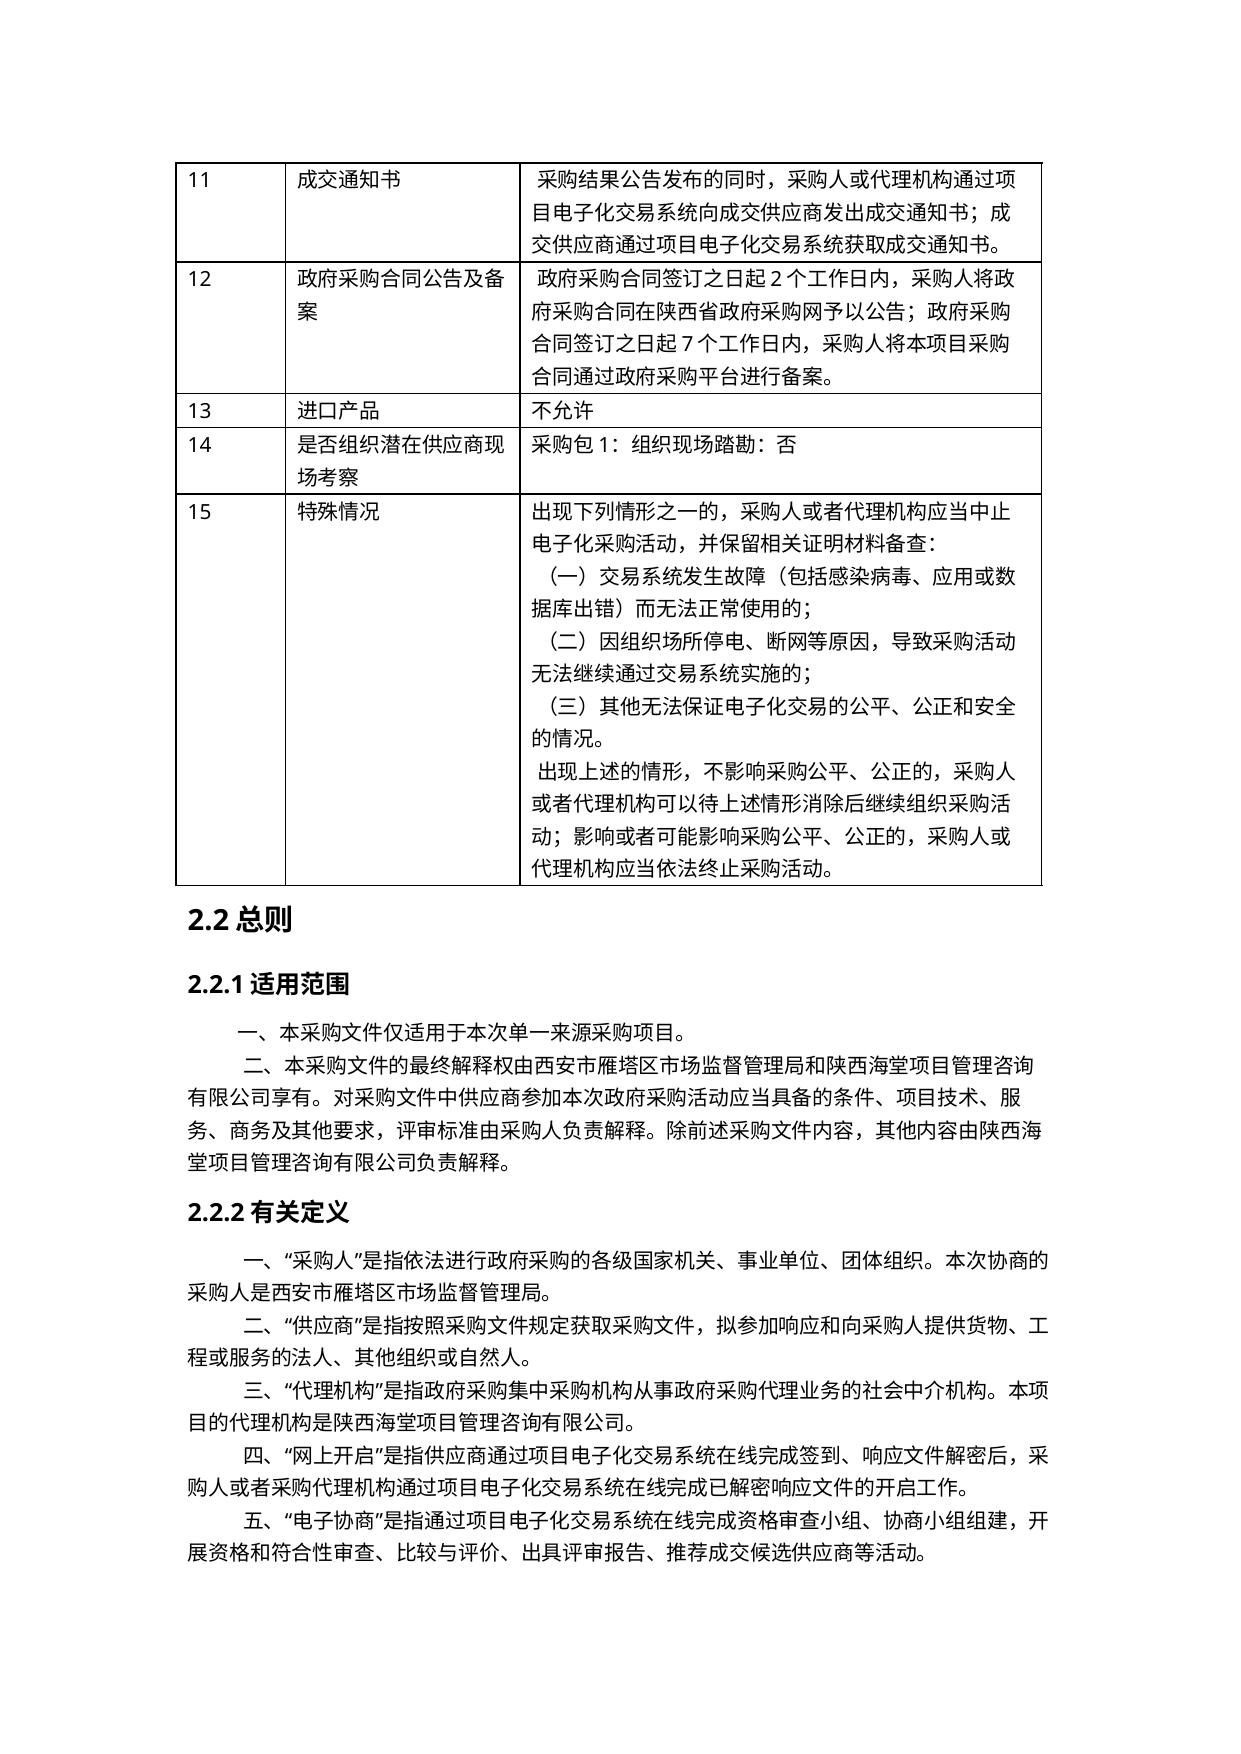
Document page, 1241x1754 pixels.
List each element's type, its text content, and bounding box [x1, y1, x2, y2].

table_cell 13 [177, 394, 285, 427]
table_cell 采购包1：组织现场踏勘：否 [521, 428, 1041, 493]
text 三、“代理机构”是指政府采购集中采购机构从事政府采购代理业务的社会中介机构。本项目的代理机构是陕西海堂项目管理咨询有限公司。 [187, 1374, 1053, 1439]
text 2.2.1适用范围 [187, 951, 1053, 1016]
text 2.2.2有关定义 [187, 1179, 1053, 1244]
text 四、“网上开启”是指供应商通过项目电子化交易系统在线完成签到、响应文件解密后，采购人或者采购代理机构通过项目电子化交易系统在线完成已解密响应文件的开启工作。 [187, 1439, 1053, 1504]
text 一、“采购人”是指依法进行政府采购的各级国家机关、事业单位、团体组织。本次协商的采购人是西安市雁塔区市场监督管理局。 [187, 1244, 1053, 1309]
table_cell 14 [177, 428, 285, 493]
table_cell 政府采购合同公告及备案 [286, 263, 519, 393]
table_cell 15 [177, 495, 285, 885]
table_cell 进口产品 [286, 394, 519, 427]
table_cell 政府采购合同签订之日起2个工作日内，采购人将政府采购合同在陕西省政府采购网予以公告；政府采购合同签订之日起7个工作日内，采购人将本项目采购合同通过政府采购平台进行备案。 [521, 263, 1041, 393]
text 二、本采购文件的最终解释权由西安市雁塔区市场监督管理局和陕西海堂项目管理咨询有限公司享有。对采购文件中供应商参加本次政府采购活动应当具备的条件、项目技术、服务、商务及其他要求，评审标准由采购人负责解释。除前述采购文件内容，其他内容由陕西海堂项目管理咨询有限公司负责解释。 [187, 1049, 1053, 1179]
table_cell 不允许 [521, 394, 1041, 427]
table_cell 出现下列情形之一的，采购人或者代理机构应当中止电子化采购活动，并保留相关证明材料备查： （一）交易系统发生故障（包括感染病毒、应用或数据库出错）而无法正常使用的； （二）因组织场所停电、断网等原因，导致采购活动无法继续通过交易系统实施的； （三）其他无法保证电子化交易的公平、公正和安全的情况。 出现上述的情形，不影响采购公平、公正的，采购人或者代理机构可以待上述情形消除后继续组织采购活动；影响或者可能影响采购公平、公正的，采购人或代理机构应当依法终止采购活动。 [521, 495, 1041, 885]
table_cell 成交通知书 [286, 164, 519, 261]
text 五、“电子协商”是指通过项目电子化交易系统在线完成资格审查小组、协商小组组建，开展资格和符合性审查、比较与评价、出具评审报告、推荐成交候选供应商等活动。 [187, 1504, 1053, 1569]
text 二、“供应商”是指按照采购文件规定获取采购文件，拟参加响应和向采购人提供货物、工程或服务的法人、其他组织或自然人。 [187, 1309, 1053, 1374]
text 一、本采购文件仅适用于本次单一来源采购项目。 [187, 1016, 1053, 1049]
table_cell 采购结果公告发布的同时，采购人或代理机构通过项目电子化交易系统向成交供应商发出成交通知书；成交供应商通过项目电子化交易系统获取成交通知书。 [521, 164, 1041, 261]
table_cell 特殊情况 [286, 495, 519, 885]
table_cell 是否组织潜在供应商现场考察 [286, 428, 519, 493]
table_cell 11 [177, 164, 285, 261]
table_cell 12 [177, 263, 285, 393]
text 2.2总则 [187, 886, 1053, 951]
